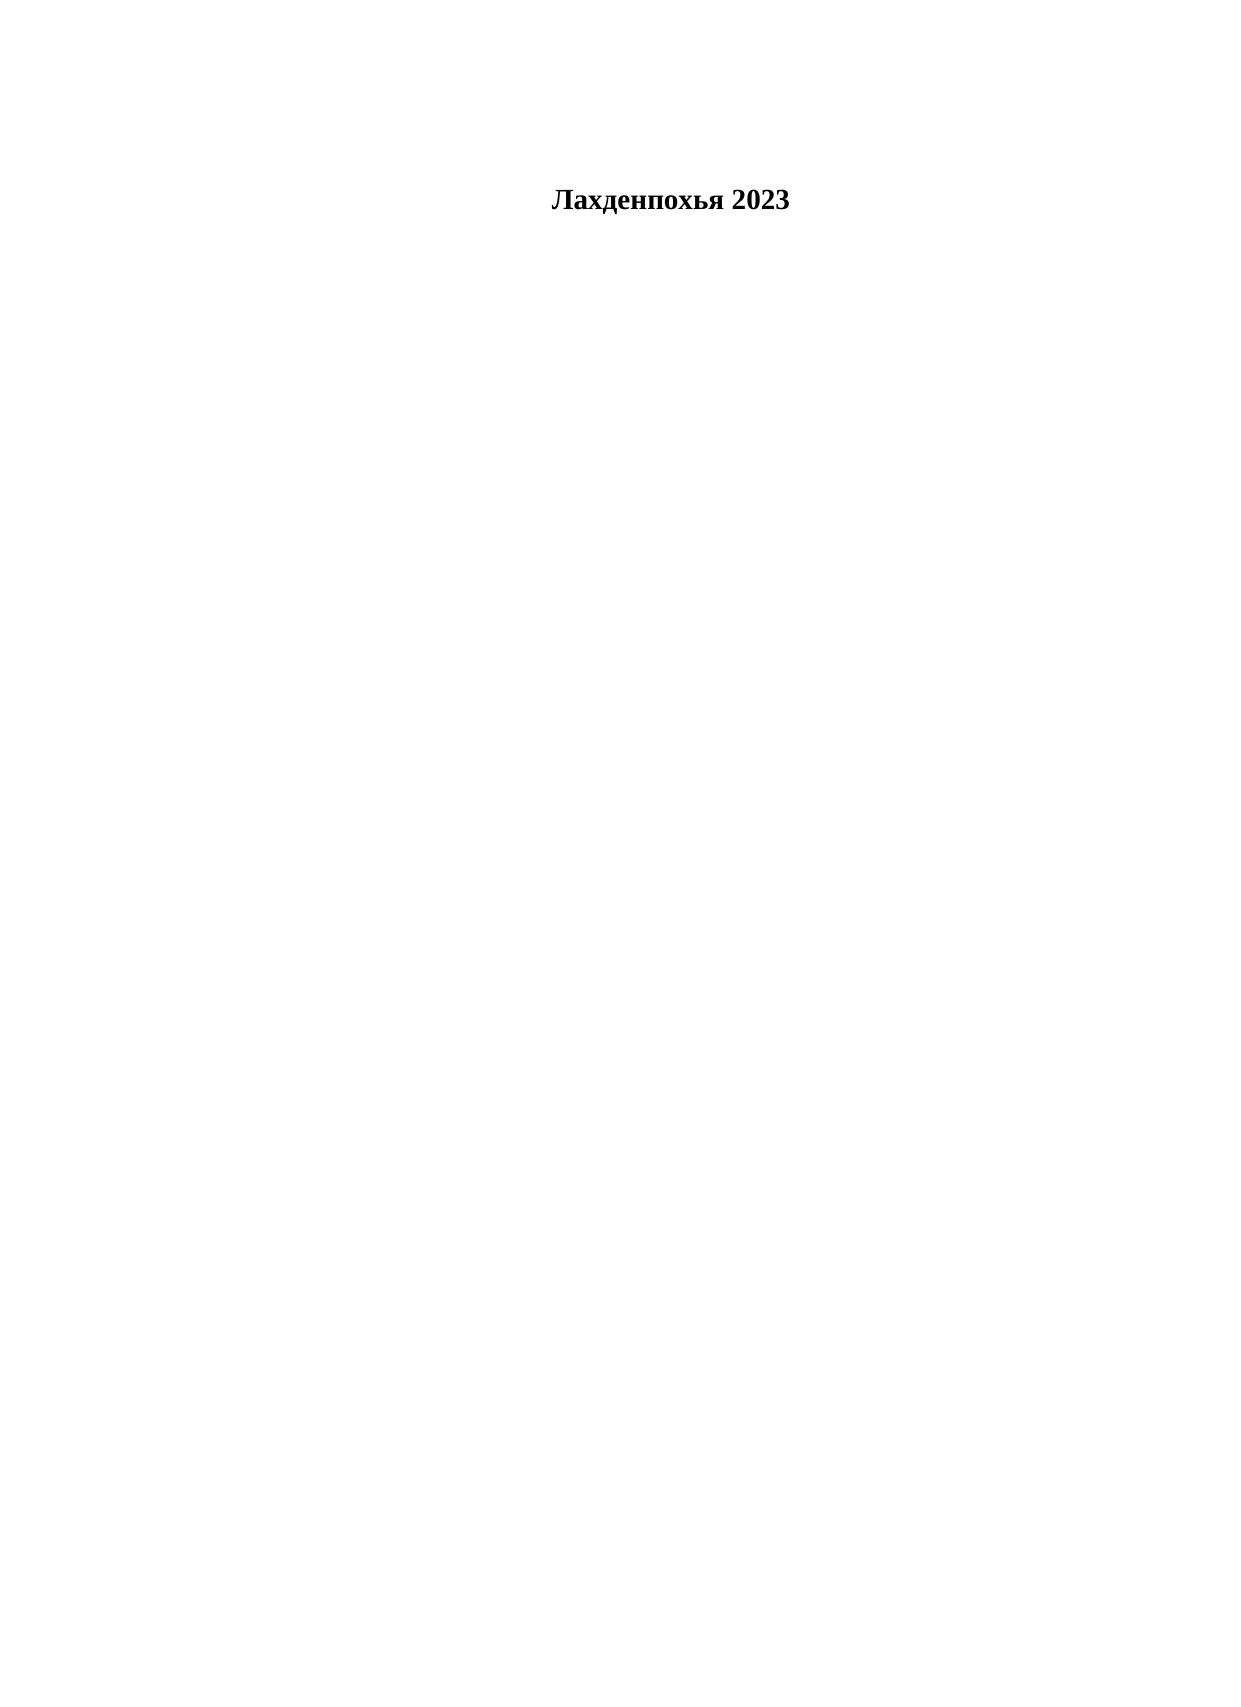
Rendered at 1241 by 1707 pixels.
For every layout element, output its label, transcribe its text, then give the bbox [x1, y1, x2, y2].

text Лахденпохья 2023 [190, 182, 1152, 216]
